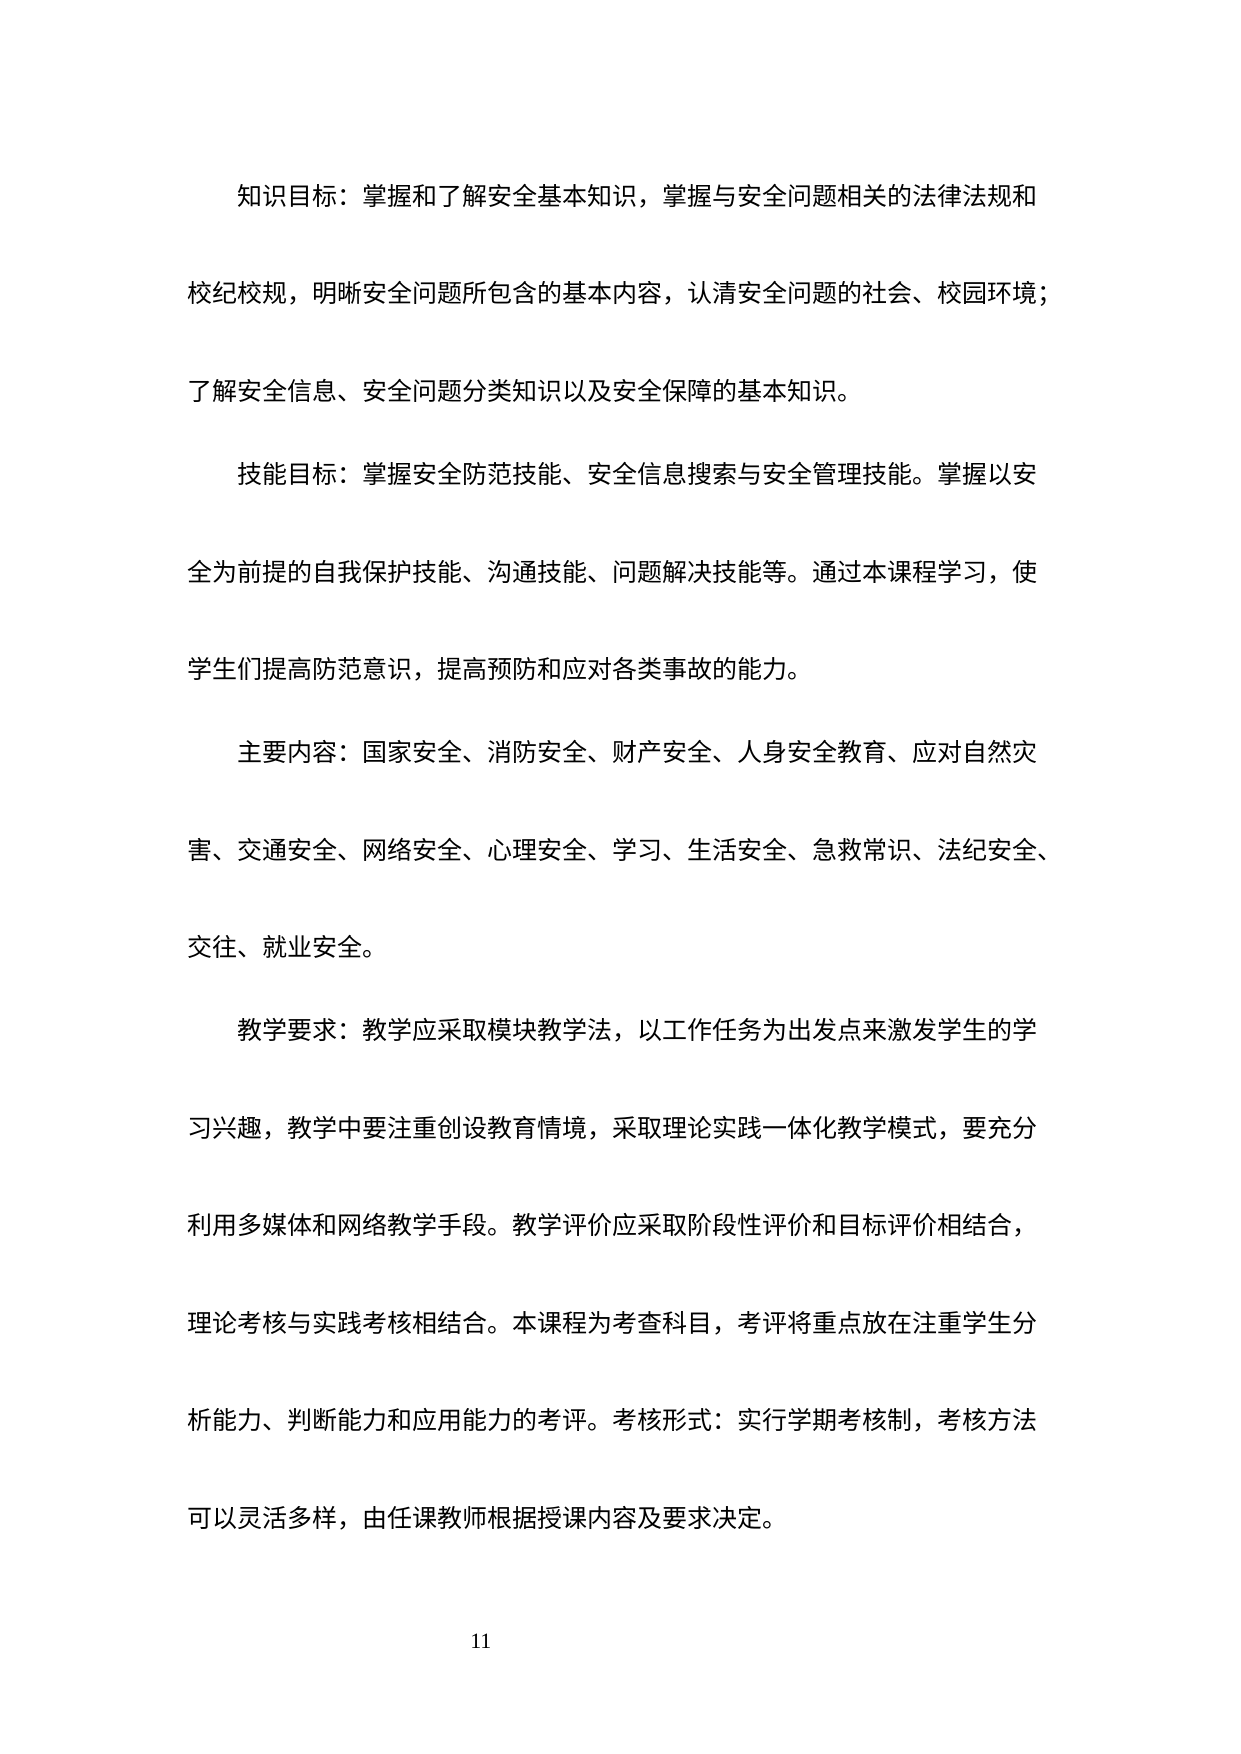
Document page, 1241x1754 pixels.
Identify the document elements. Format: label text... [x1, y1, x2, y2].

text 技能目标：掌握安全防范技能、安全信息搜索与安全管理技能。掌握以安全为前提的自我保护技能、沟通技能、问题解决技能等。通过本课程学习，使学生们提高防范意识，提高预防和应对各类事故的能力。 [187, 440, 1053, 700]
text 主要内容：国家安全、消防安全、财产安全、人身安全教育、应对自然灾害、交通安全、网络安全、心理安全、学习、生活安全、急救常识、法纪安全、交往、就业安全。 [187, 718, 1053, 978]
text 教学要求：教学应采取模块教学法，以工作任务为出发点来激发学生的学习兴趣，教学中要注重创设教育情境，采取理论实践一体化教学模式，要充分利用多媒体和网络教学手段。教学评价应采取阶段性评价和目标评价相结合，理论考核与实践考核相结合。本课程为考查科目，考评将重点放在注重学生分析能力、判断能力和应用能力的考评。考核形式：实行学期考核制，考核方法可以灵活多样，由任课教师根据授课内容及要求决定。 [187, 996, 1053, 1549]
text 知识目标：掌握和了解安全基本知识，掌握与安全问题相关的法律法规和校纪校规，明晰安全问题所包含的基本内容，认清安全问题的社会、校园环境；了解安全信息、安全问题分类知识以及安全保障的基本知识。 [187, 162, 1053, 422]
